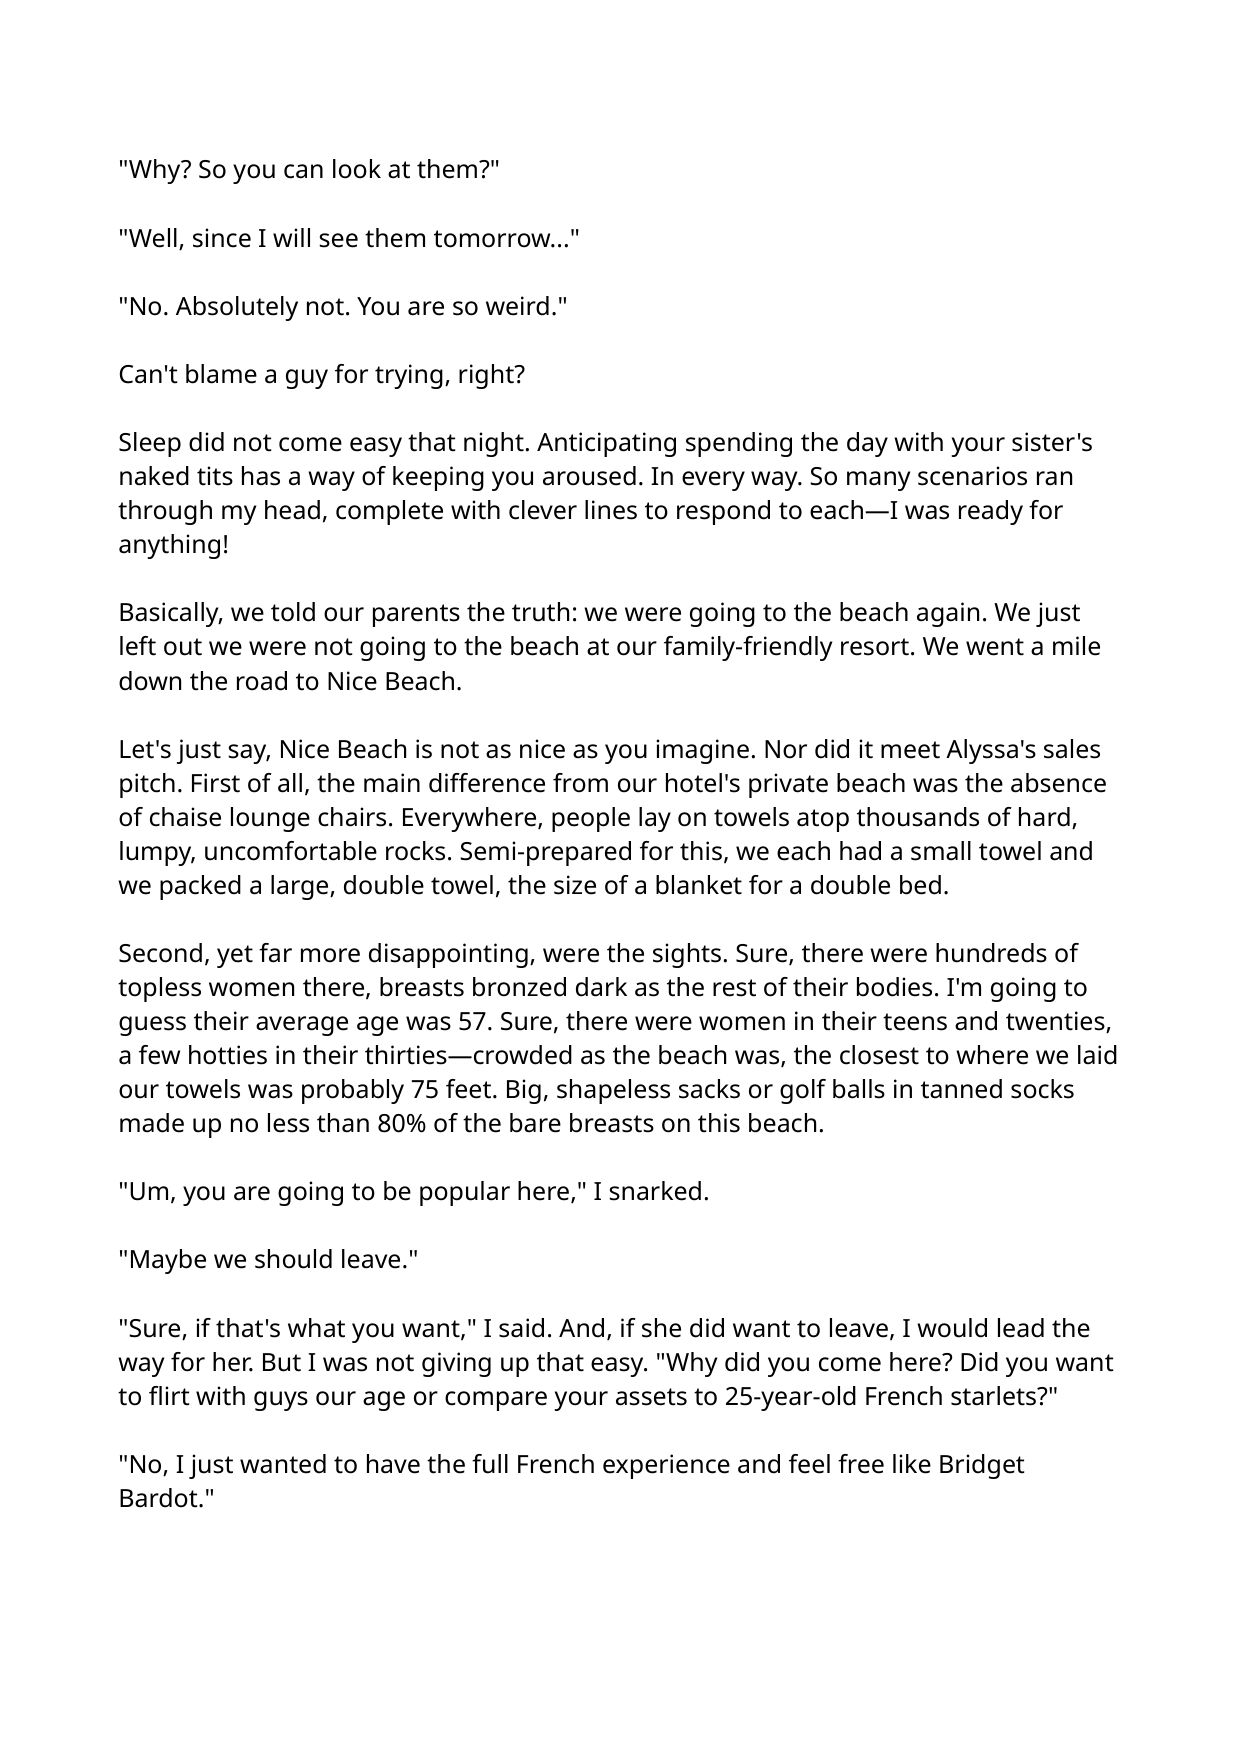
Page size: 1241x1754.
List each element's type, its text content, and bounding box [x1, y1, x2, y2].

text Basically, we told our parents the truth: we were going to the beach again. We just left out we were not going to the beach at our family-friendly resort. We went a mile down the road to Nice Beach. [118, 595, 1122, 697]
text Can't blame a guy for trying, right? [118, 357, 1122, 391]
text Second, yet far more disappointing, were the sights. Sure, there were hundreds of topless women there, breasts bronzed dark as the rest of their bodies. I'm going to guess their average age was 57. Sure, there were women in their teens and twenties, a few hotties in their thirties—crowded as the beach was, the closest to where we laid our towels was probably 75 feet. Big, shapeless sacks or golf balls in tanned socks made up no less than 80% of the bare breasts on this beach. [118, 936, 1122, 1140]
text "Why? So you can look at them?" [118, 152, 1122, 186]
text "No. Absolutely not. You are so weird." [118, 288, 1122, 322]
text Sleep did not come easy that night. Anticipating spending the day with your sister's naked tits has a way of keeping you aroused. In every way. So many scenarios ran through my head, complete with clever lines to respond to each—I was ready for anything! [118, 425, 1122, 561]
text "Well, since I will see them tomorrow..." [118, 220, 1122, 254]
text "No, I just wanted to have the full French experience and feel free like Bridget Bardot." [118, 1447, 1122, 1515]
text Let's just say, Nice Beach is not as nice as you imagine. Nor did it meet Alyssa's sales pitch. First of all, the main difference from our hotel's private beach was the absence of chaise lounge chairs. Everywhere, people lay on towels atop thousands of hard, lumpy, uncomfortable rocks. Semi-prepared for this, we each had a small towel and we packed a large, double towel, the size of a blanket for a double bed. [118, 731, 1122, 902]
text "Sure, if that's what you want," I said. And, if she did want to leave, I would lead the way for her. But I was not giving up that easy. "Why did you come here? Did you want to flirt with guys our age or compare your assets to 25-year-old French starlets?" [118, 1310, 1122, 1412]
text "Maybe we should leave." [118, 1242, 1122, 1276]
text "Um, you are going to be popular here," I snarked. [118, 1174, 1122, 1208]
